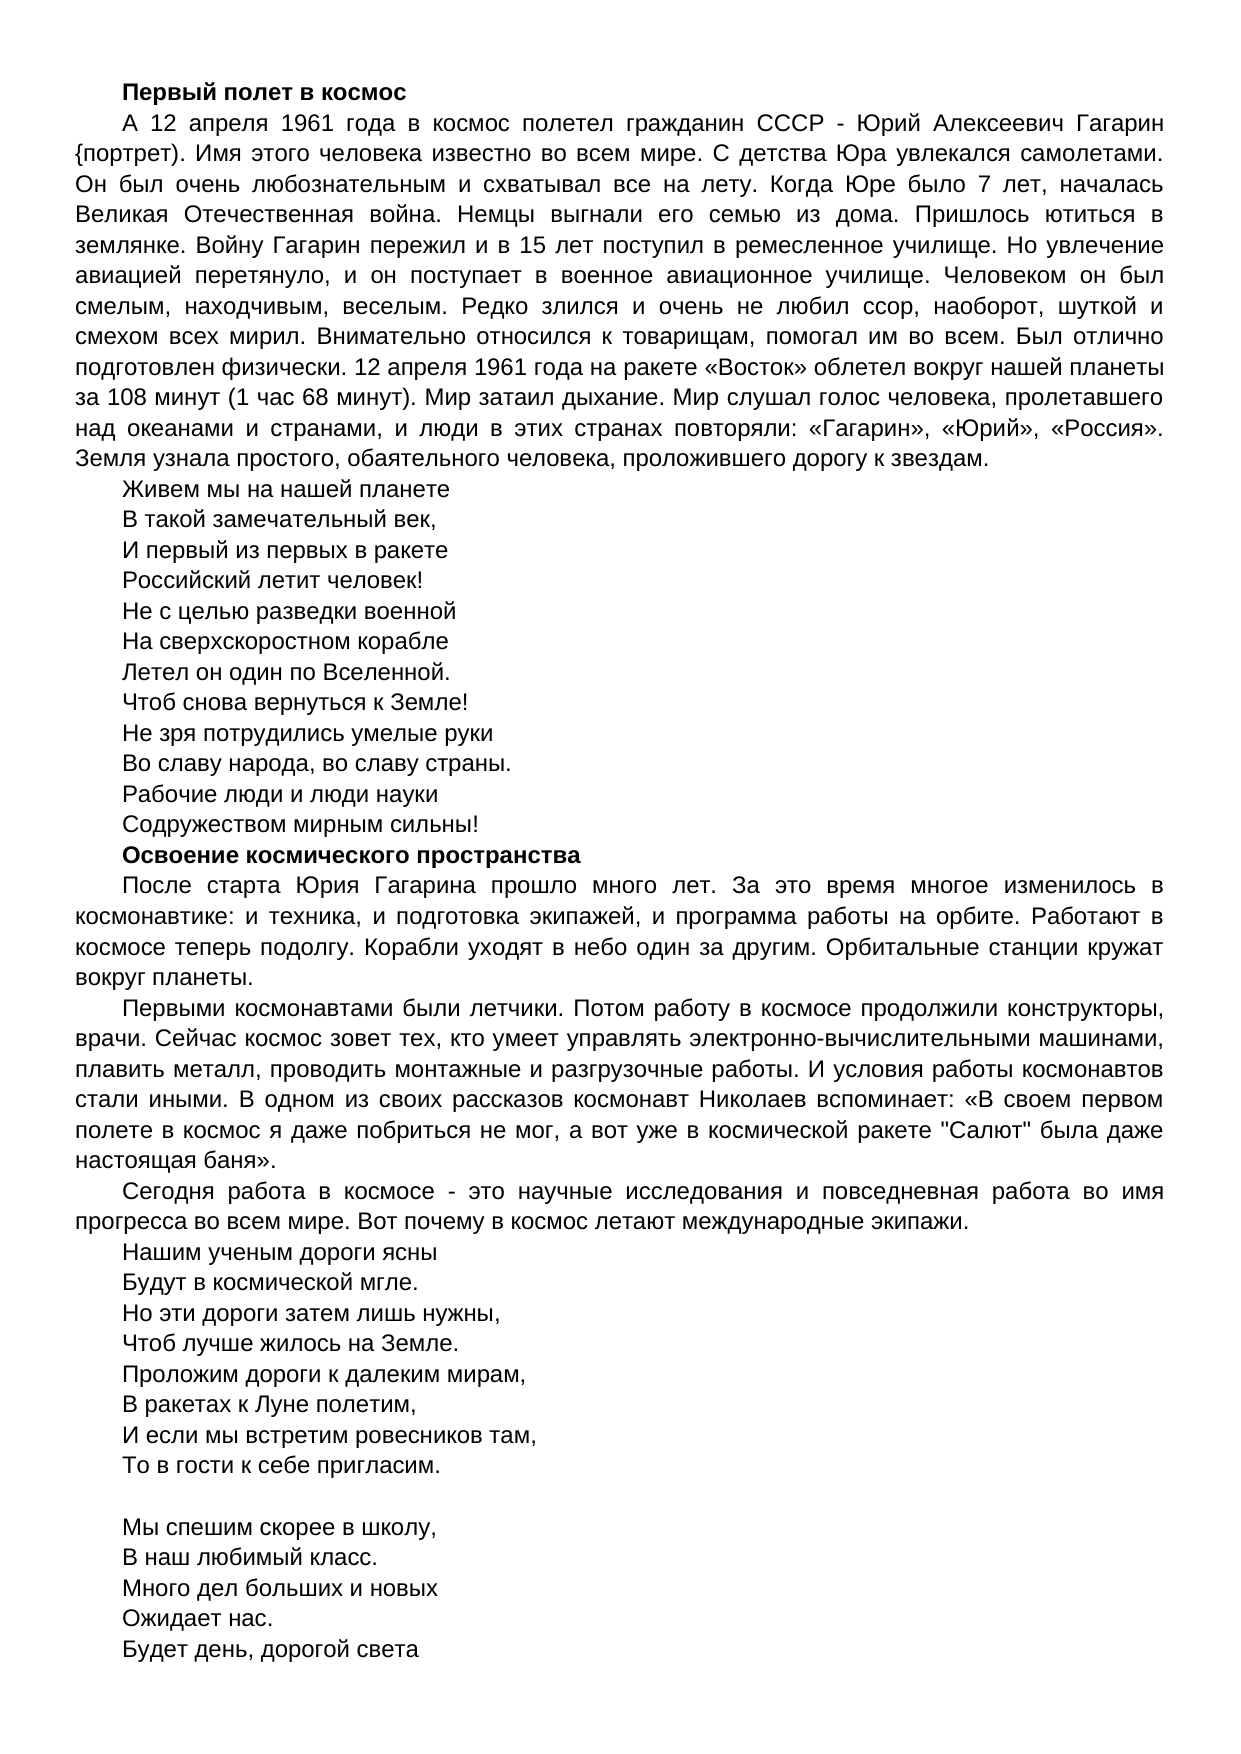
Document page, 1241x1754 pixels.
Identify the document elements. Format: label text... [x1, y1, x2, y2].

text В такой замечательный век, [75, 502, 1165, 533]
text Освоение космического пространства [75, 838, 1165, 868]
text Живем мы на нашей планете [75, 472, 1165, 502]
text А 12 апреля 1961 года в космос полетел гражданин СССР - Юрий Алексеевич Гагарин {портрет). Имя этого человека известно во всем мире. С детства Юра увлекался самолетами. Он был очень любознательным и схватывал все на лету. Когда Юре было 7 лет, началась Великая Отечественная война. Немцы выгнали его семью из дома. Пришлось ютиться в землянке. Войну Гагарин пережил и в 15 лет поступил в ремесленное училище. Но увлечение авиацией перетянуло, и он поступает в военное авиационное училище. Человеком он был смелым, находчивым, веселым. Редко злился и очень не любил ссор, наоборот, шуткой и смехом всех мирил. Внимательно относился к товарищам, помогал им во всем. Был отлично подготовлен физически. 12 апреля 1961 года на ракете «Восток» облетел вокруг нашей планеты за 108 минут (1 час 68 минут). Мир затаил дыхание. Мир слушал голос человека, пролетавшего над океанами и странами, и люди в этих странах повторяли: «Гагарин», «Юрий», «Россия». Земля узнала простого, обаятельного человека, проложившего дорогу к звездам. [75, 106, 1165, 472]
text Не зря потрудились умелые руки [75, 716, 1165, 746]
text Содружеством мирным сильны! [75, 807, 1165, 838]
text И первый из первых в ракете [75, 533, 1165, 563]
text Не с целью разведки военной [75, 594, 1165, 624]
text Много дел больших и новых [75, 1571, 1165, 1601]
text Проложим дороги к далеким мирам, [75, 1357, 1165, 1387]
text В ракетах к Луне полетим, [75, 1387, 1165, 1418]
text Рабочие люди и люди науки [75, 777, 1165, 807]
text После старта Юрия Гагарина прошло много лет. За это время многое изменилось в космонавтике: и техника, и подготовка экипажей, и программа работы на орбите. Работают в космосе теперь подолгу. Корабли уходят в небо один за другим. Орбитальные станции кружат вокруг планеты. [75, 868, 1165, 991]
text Во славу народа, во славу страны. [75, 746, 1165, 777]
text Первый полет в космос [75, 75, 1165, 106]
text Но эти дороги затем лишь нужны, [75, 1296, 1165, 1326]
text Ожидает нас. [75, 1601, 1165, 1632]
text Сегодня работа в космосе - это научные исследования и повседневная работа во имя прогресса во всем мире. Вот почему в космос летают международные экипажи. [75, 1174, 1165, 1235]
text Будет день, дорогой света [75, 1632, 1165, 1662]
text И если мы встретим ровесников там, [75, 1418, 1165, 1448]
text Первыми космонавтами были летчики. Потом работу в космосе продолжили конструкторы, врачи. Сейчас космос зовет тех, кто умеет управлять электронно-вычислительными машинами, плавить металл, проводить монтажные и разгрузочные работы. И условия работы космонавтов стали иными. В одном из своих рассказов космонавт Николаев вспоминает: «В своем первом полете в космос я даже побриться не мог, а вот уже в космической ракете "Салют" была даже настоящая баня». [75, 991, 1165, 1174]
text Российский летит человек! [75, 563, 1165, 594]
text На сверхскоростном корабле [75, 624, 1165, 655]
text В наш любимый класс. [75, 1540, 1165, 1571]
text То в гости к себе пригласим. [75, 1448, 1165, 1479]
text Чтоб снова вернуться к Земле! [75, 685, 1165, 716]
text Будут в космической мгле. [75, 1265, 1165, 1296]
text Летел он один по Вселенной. [75, 655, 1165, 685]
text Мы спешим скорее в школу, [75, 1509, 1165, 1540]
text Нашим ученым дороги ясны [75, 1235, 1165, 1265]
text Чтоб лучше жилось на Земле. [75, 1326, 1165, 1357]
